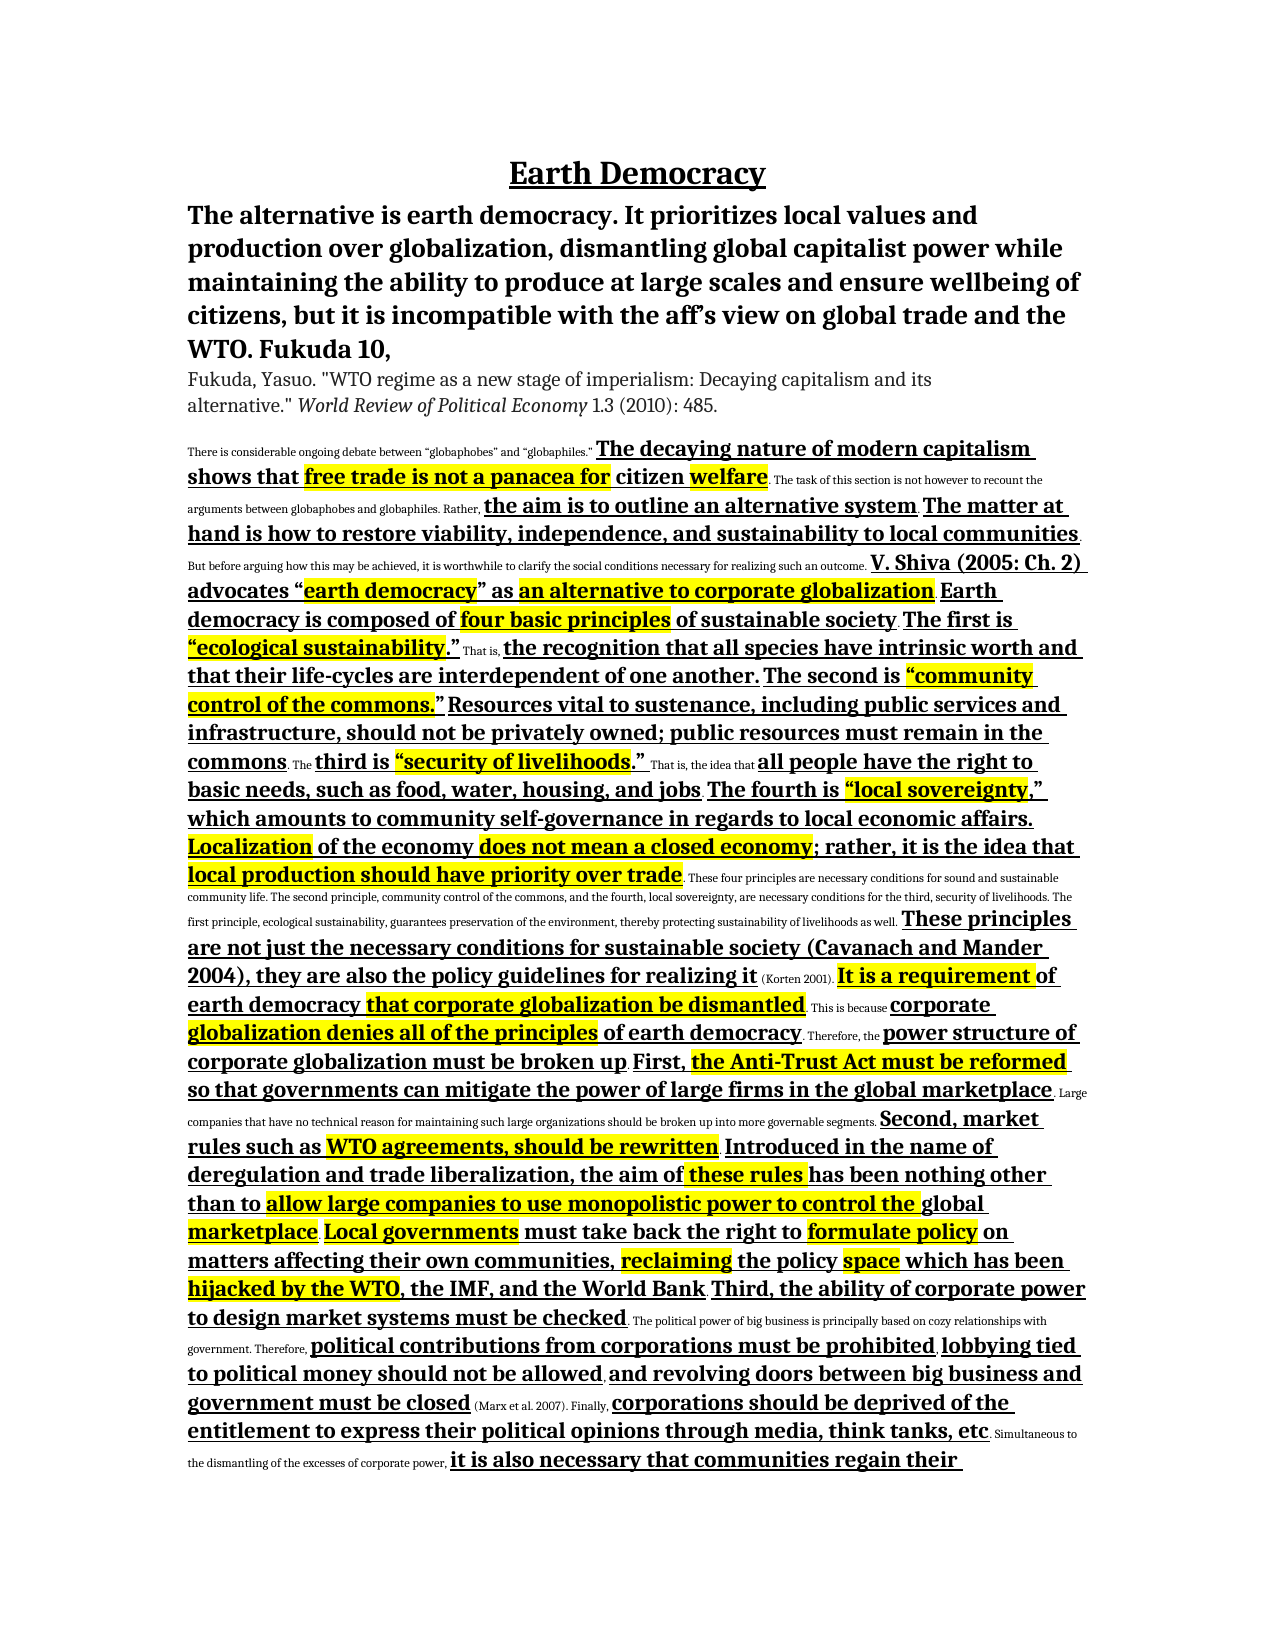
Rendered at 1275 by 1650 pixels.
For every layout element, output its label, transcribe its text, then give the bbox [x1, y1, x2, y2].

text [187, 436, 1087, 1473]
text Fukuda, Yasuo. "WTO regime as a new stage of imperialism: Decaying capitalism and its alternative." World Review of Political Economy 1.3 (2010): 485. [187, 367, 1087, 417]
subtitle Earth Democracy [187, 154, 1087, 192]
subtitle The alternative is earth democracy. It prioritizes local values and production over globalization, dismantling global capitalist power while maintaining the ability to produce at large scales and ensure wellbeing of citizens, but it is incompatible with the aff’s view on global trade and the WTO. Fukuda 10, [187, 200, 1087, 365]
